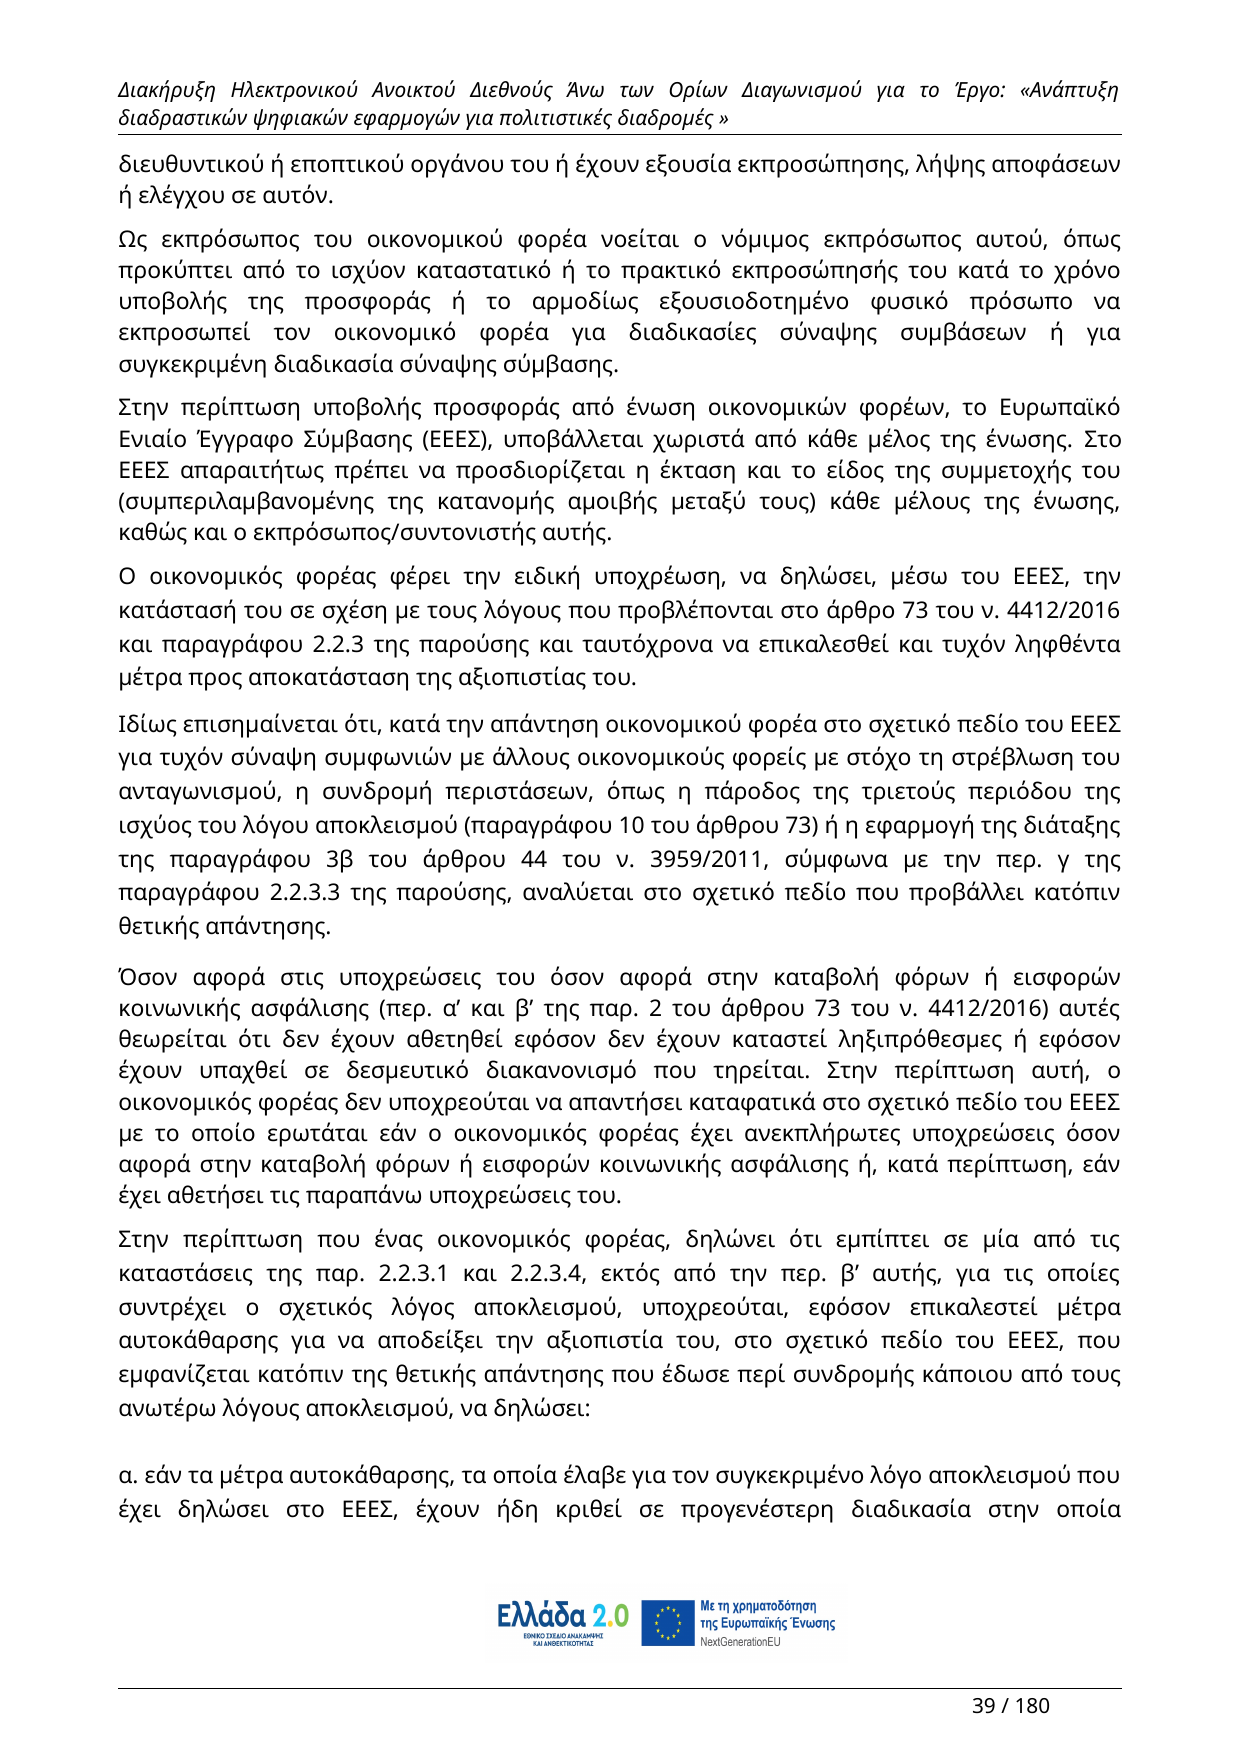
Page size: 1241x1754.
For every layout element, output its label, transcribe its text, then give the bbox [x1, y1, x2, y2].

text Ιδίως επισημαίνεται ότι, κατά την απάντηση οικονομικού φορέα στο σχετικό πεδίο του ΕΕΕΣ για τυχόν σύναψη συμφωνιών με άλλους οικονομικούς φορείς με στόχο τη στρέβλωση του ανταγωνισμού, η συνδρομή περιστάσεων, όπως η πάροδος της τριετούς περιόδου της ισχύος του λόγου αποκλεισμού (παραγράφου 10 του άρθρου 73) ή η εφαρμογή της διάταξης της παραγράφου 3β του άρθρου 44 του ν. 3959/2011, σύμφωνα με την περ. γ της παραγράφου 2.2.3.3 της παρούσης, αναλύεται στο σχετικό πεδίο που προβάλλει κατόπιν θετικής απάντησης. [118, 707, 1122, 941]
picture [485, 1583, 848, 1663]
text Ο οικονομικός φορέας φέρει την ειδική υποχρέωση, να δηλώσει, μέσω του ΕΕΕΣ, την κατάστασή του σε σχέση με τους λόγους που προβλέπονται στο άρθρο 73 του ν. 4412/2016 και παραγράφου 2.2.3 της παρούσης και ταυτόχρονα να επικαλεσθεί και τυχόν ληφθέντα μέτρα προς αποκατάσταση της αξιοπιστίας του. [118, 560, 1122, 692]
text Στην περίπτωση που ένας οικονομικός φορέας, δηλώνει ότι εμπίπτει σε μία από τις καταστάσεις της παρ. 2.2.3.1 και 2.2.3.4, εκτός από την περ. β’ αυτής, για τις οποίες συντρέχει ο σχετικός λόγος αποκλεισμού, υποχρεούται, εφόσον επικαλεστεί μέτρα αυτοκάθαρσης για να αποδείξει την αξιοπιστία του, στο σχετικό πεδίο του ΕΕΕΣ, που εμφανίζεται κατόπιν της θετικής απάντησης που έδωσε περί συνδρομής κάποιου από τους ανωτέρω λόγους αποκλεισμού, να δηλώσει: [118, 1223, 1122, 1423]
text Ως εκπρόσωπος του οικονομικού φορέα νοείται ο νόμιμος εκπρόσωπος αυτού, όπως προκύπτει από το ισχύον καταστατικό ή το πρακτικό εκπροσώπησής του κατά το χρόνο υποβολής της προσφοράς ή το αρμοδίως εξουσιοδοτημένο φυσικό πρόσωπο να εκπροσωπεί τον οικονομικό φορέα για διαδικασίες σύναψης συμβάσεων ή για συγκεκριμένη διαδικασία σύναψης σύμβασης. [118, 222, 1122, 379]
text Όσον αφορά στις υποχρεώσεις του όσον αφορά στην καταβολή φόρων ή εισφορών κοινωνικής ασφάλισης (περ. α’ και β’ της παρ. 2 του άρθρου 73 του ν. 4412/2016) αυτές θεωρείται ότι δεν έχουν αθετηθεί εφόσον δεν έχουν καταστεί ληξιπρόθεσμες ή εφόσον έχουν υπαχθεί σε δεσμευτικό διακανονισμό που τηρείται. Στην περίπτωση αυτή, ο οικονομικός φορέας δεν υποχρεούται να απαντήσει καταφατικά στο σχετικό πεδίο του ΕΕΕΣ με το οποίο ερωτάται εάν ο οικονομικός φορέας έχει ανεκπλήρωτες υποχρεώσεις όσον αφορά στην καταβολή φόρων ή εισφορών κοινωνικής ασφάλισης ή, κατά περίπτωση, εάν έχει αθετήσει τις παραπάνω υποχρεώσεις του. [118, 960, 1122, 1210]
text Στην περίπτωση υποβολής προσφοράς από ένωση οικονομικών φορέων, το Ευρωπαϊκό Ενιαίο Έγγραφο Σύμβασης (ΕΕΕΣ), υποβάλλεται χωριστά από κάθε μέλος της ένωσης. Στο ΕΕΕΣ απαραιτήτως πρέπει να προσδιορίζεται η έκταση και το είδος της συμμετοχής του (συμπεριλαμβανομένης της κατανομής αμοιβής μεταξύ τους) κάθε μέλους της ένωσης, καθώς και ο εκπρόσωπος/συντονιστής αυτής. [118, 391, 1122, 547]
